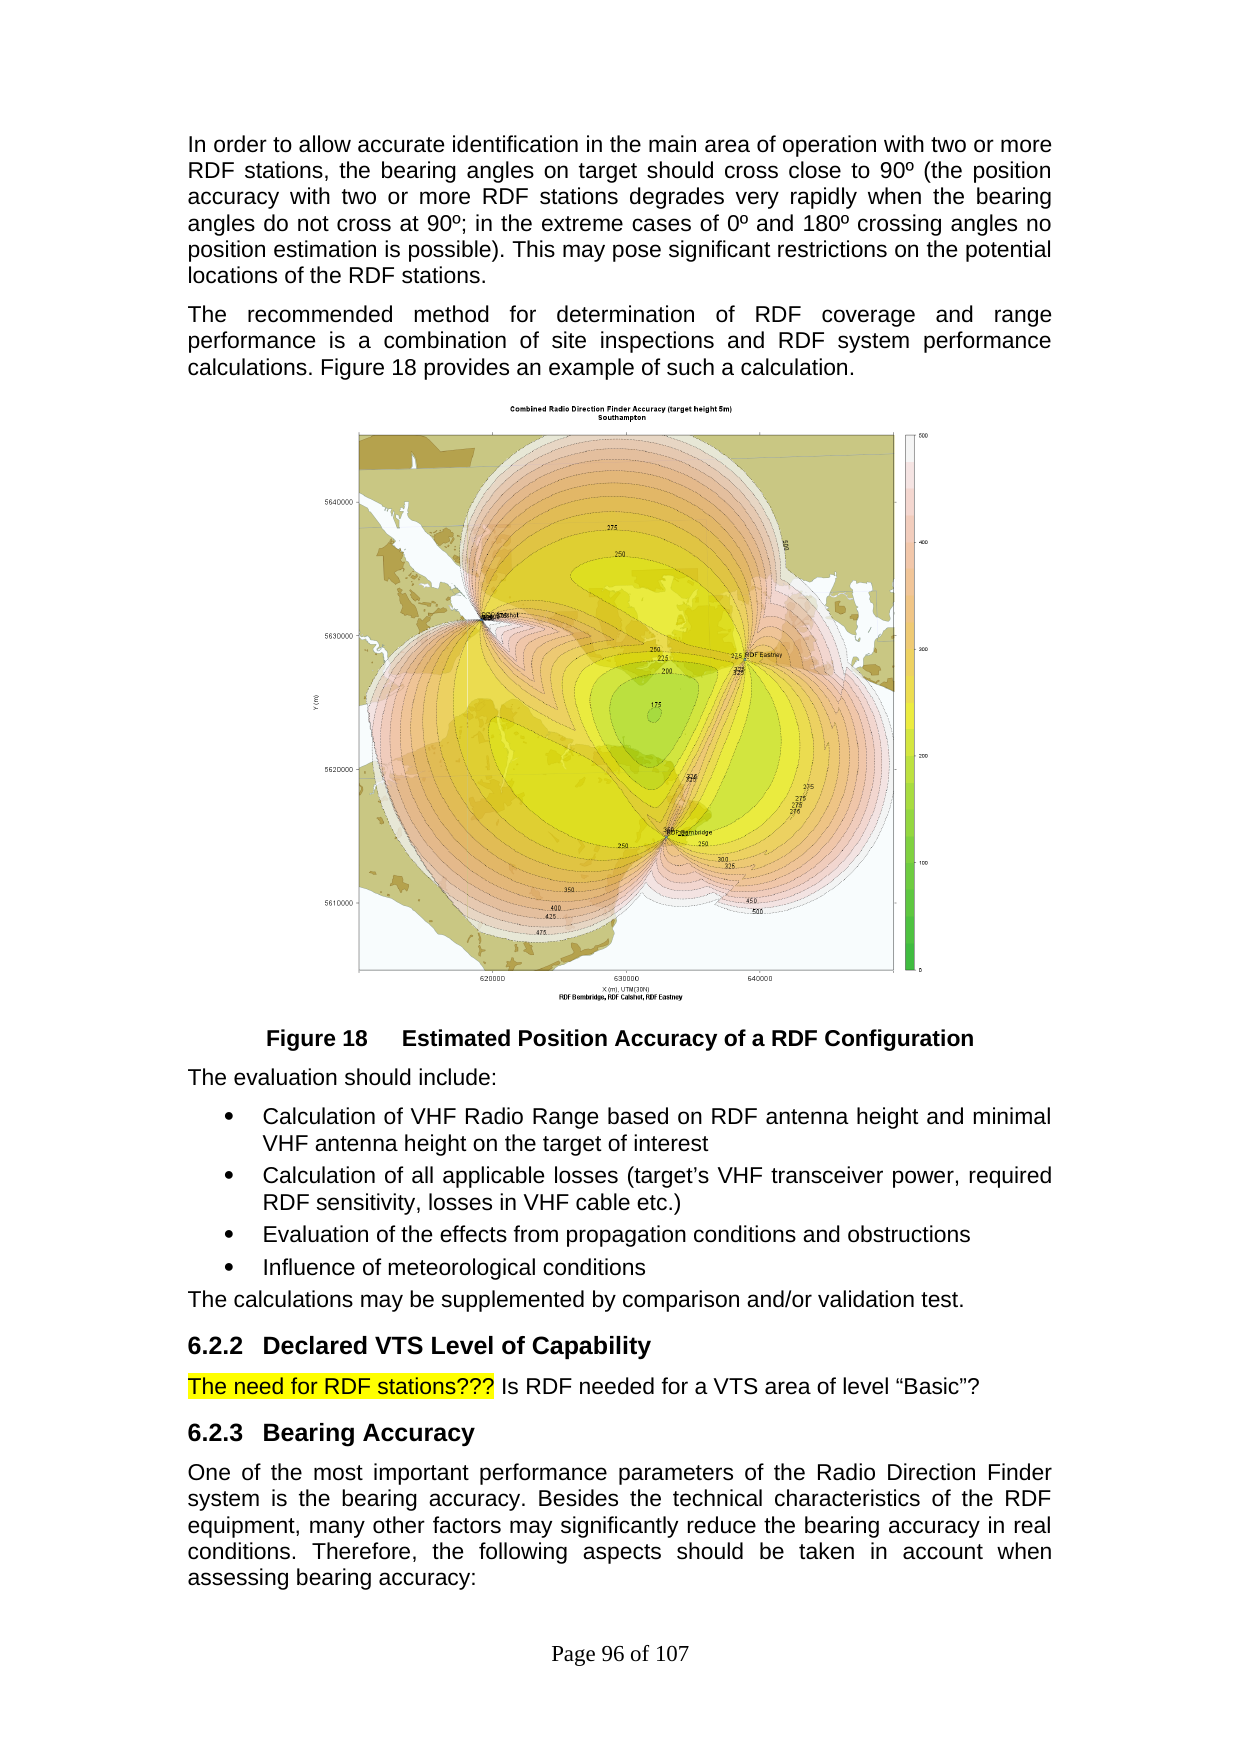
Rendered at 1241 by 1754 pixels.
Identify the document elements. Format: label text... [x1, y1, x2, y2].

text The recommended method for determination of RDF coverage and range performance is a combination of site inspections and RDF system performance calculations. Figure 18 provides an example of such a calculation. [187, 301, 1053, 380]
text In order to allow accurate identification in the main area of operation with two or more RDF stations, the bearing angles on target should cross close to 90º (the position accuracy with two or more RDF stations degrades very rapidly when the bearing angles do not cross at 90º; in the extreme cases of 0º and 180º crossing angles no position estimation is possible). This may pose significant restrictions on the potential locations of the RDF stations. [187, 131, 1053, 289]
text The calculations may be supplemented by comparison and/or validation test. [187, 1286, 1053, 1313]
text The need for RDF stations??? Is RDF needed for a VTS area of level “Basic”? [494, 1373, 1053, 1399]
text One of the most important performance parameters of the Radio Direction Finder system is the bearing accuracy. Besides the technical characteristics of the RDF equipment, many other factors may significantly reduce the bearing accuracy in real conditions. Therefore, the following aspects should be taken in account when assessing bearing accuracy: [187, 1459, 1053, 1591]
list Evaluation of the effects from propagation conditions and obstructions [225, 1221, 1053, 1247]
subtitle Declared VTS Level of Capability [187, 1331, 1053, 1360]
picture [310, 392, 931, 1013]
text The evaluation should include: [187, 1064, 1053, 1091]
list Calculation of all applicable losses (target’s VHF transceiver power, required RDF sensitivity, losses in VHF cable etc.) [225, 1162, 1053, 1215]
subtitle Bearing Accuracy [187, 1418, 1053, 1446]
text Figure 18 Estimated Position Accuracy of a RDF Configuration [187, 1025, 1053, 1052]
list Influence of meteorological conditions [225, 1254, 1053, 1280]
list Calculation of VHF Radio Range based on RDF antenna height and minimal VHF antenna height on the target of interest [225, 1103, 1053, 1156]
